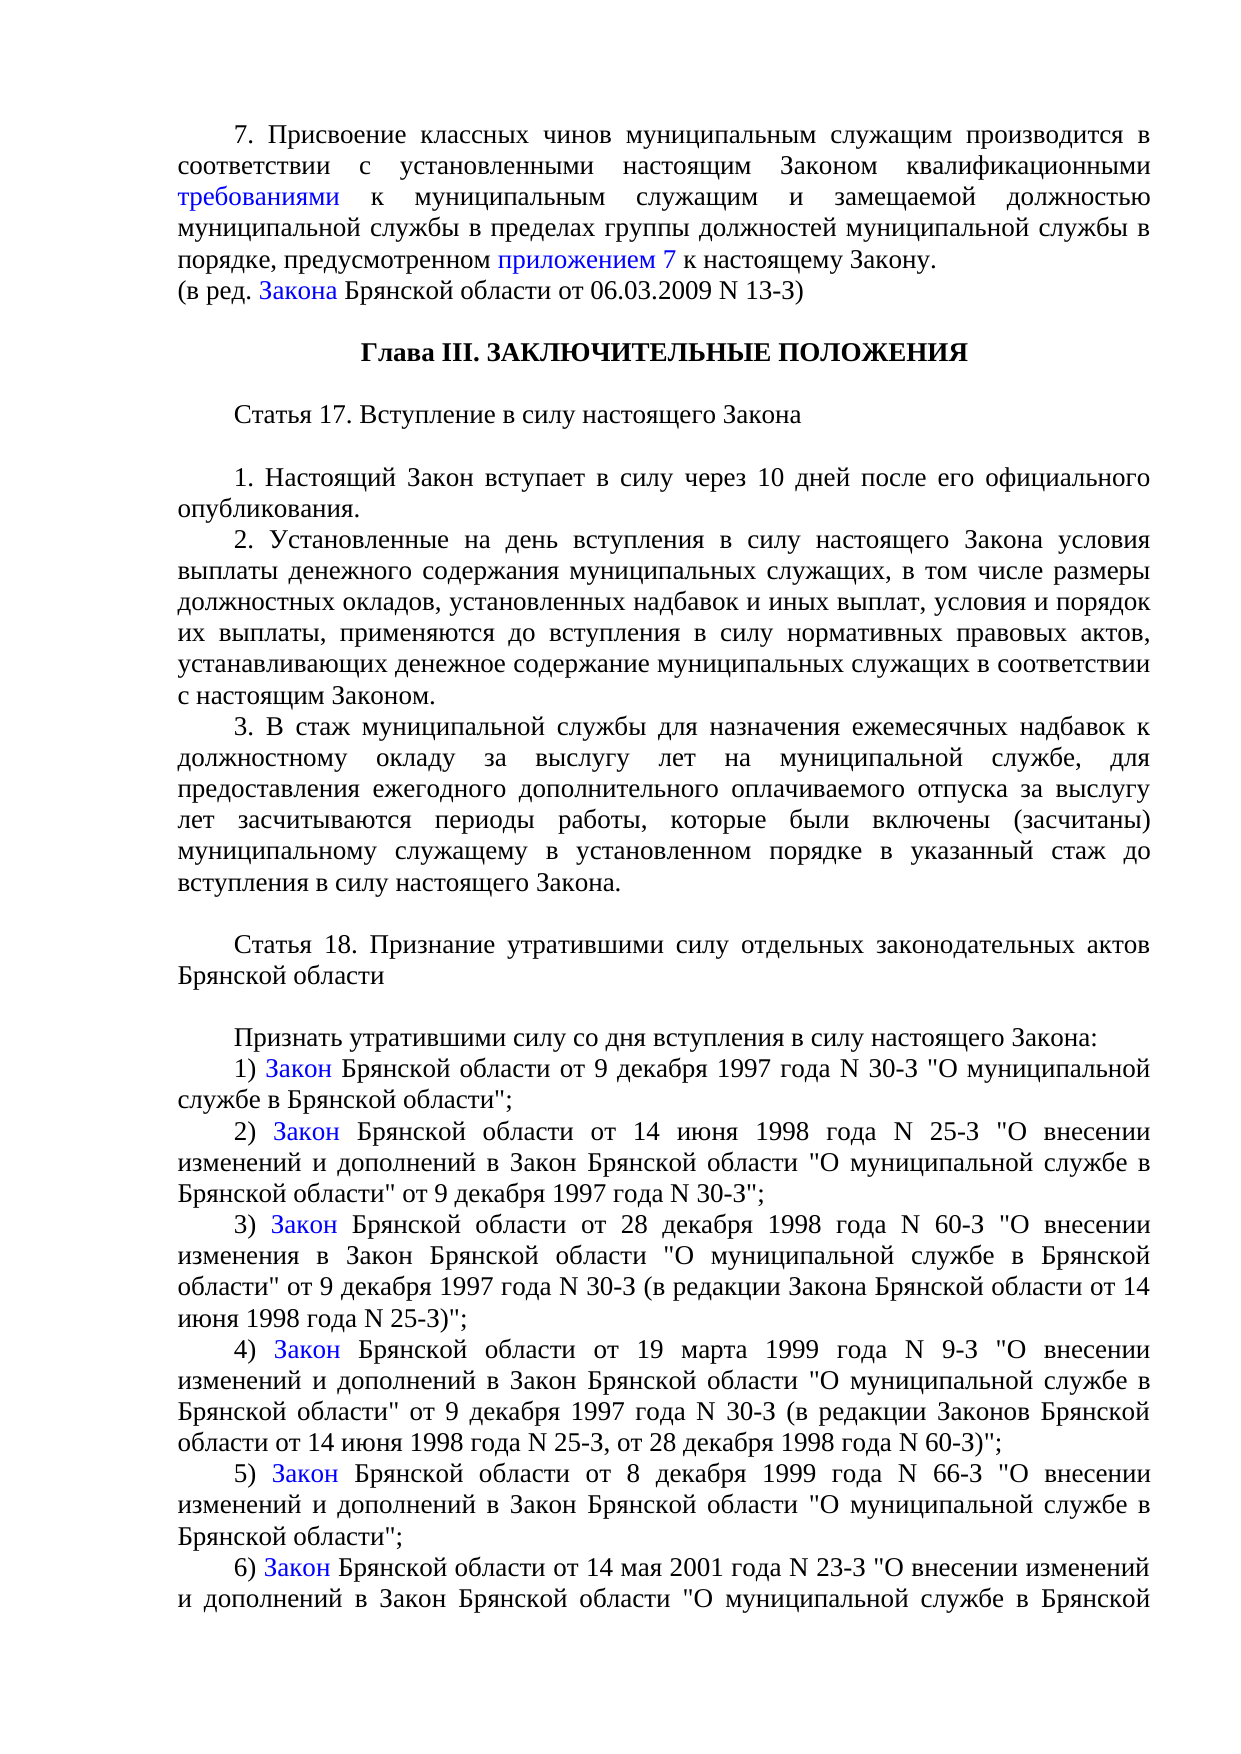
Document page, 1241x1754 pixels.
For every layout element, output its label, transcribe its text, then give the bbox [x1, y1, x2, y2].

title Глава III. ЗАКЛЮЧИТЕЛЬНЫЕ ПОЛОЖЕНИЯ [177, 336, 1152, 367]
text 1) Закон Брянской области от 9 декабря 1997 года N 30-З "О муниципальной службе в Брянской области"; [177, 1052, 1152, 1115]
text 3) Закон Брянской области от 28 декабря 1998 года N 60-З "О внесении изменения в Закон Брянской области "О муниципальной службе в Брянской области" от 9 декабря 1997 года N 30-З (в редакции Закона Брянской области от 14 июня 1998 года N 25-З)"; [177, 1208, 1152, 1333]
text 1. Настоящий Закон вступает в силу через 10 дней после его официального опубликования. [177, 461, 1152, 523]
text 2) Закон Брянской области от 14 июня 1998 года N 25-З "О внесении изменений и дополнений в Закон Брянской области "О муниципальной службе в Брянской области" от 9 декабря 1997 года N 30-З"; [177, 1115, 1152, 1208]
text 5) Закон Брянской области от 8 декабря 1999 года N 66-З "О внесении изменений и дополнений в Закон Брянской области "О муниципальной службе в Брянской области"; [177, 1457, 1152, 1551]
text Статья 17. Вступление в силу настоящего Закона [177, 398, 1152, 429]
text 4) Закон Брянской области от 19 марта 1999 года N 9-З "О внесении изменений и дополнений в Закон Брянской области "О муниципальной службе в Брянской области" от 9 декабря 1997 года N 30-З (в редакции Законов Брянской области от 14 июня 1998 года N 25-З, от 28 декабря 1998 года N 60-З)"; [177, 1333, 1152, 1457]
text 7. Присвоение классных чинов муниципальным служащим производится в соответствии с установленными настоящим Законом квалификационными требованиями к муниципальным служащим и замещаемой должностью муниципальной службы в пределах группы должностей муниципальной службы в порядке, предусмотренном приложением 7 к настоящему Закону. [177, 118, 1152, 274]
text Признать утратившими силу со дня вступления в силу настоящего Закона: [177, 1021, 1152, 1052]
text 2. Установленные на день вступления в силу настоящего Закона условия выплаты денежного содержания муниципальных служащих, в том числе размеры должностных окладов, установленных надбавок и иных выплат, условия и порядок их выплаты, применяются до вступления в силу нормативных правовых актов, устанавливающих денежное содержание муниципальных служащих в соответствии с настоящим Законом. [177, 523, 1152, 710]
text (в ред. Закона Брянской области от 06.03.2009 N 13-З) [177, 274, 1152, 305]
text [177, 1551, 1152, 1613]
text 3. В стаж муниципальной службы для назначения ежемесячных надбавок к должностному окладу за выслугу лет на муниципальной службе, для предоставления ежегодного дополнительного оплачиваемого отпуска за выслугу лет засчитываются периоды работы, которые были включены (засчитаны) муниципальному служащему в установленном порядке в указанный стаж до вступления в силу настоящего Закона. [177, 710, 1152, 897]
text Статья 18. Признание утратившими силу отдельных законодательных актов Брянской области [177, 928, 1152, 990]
